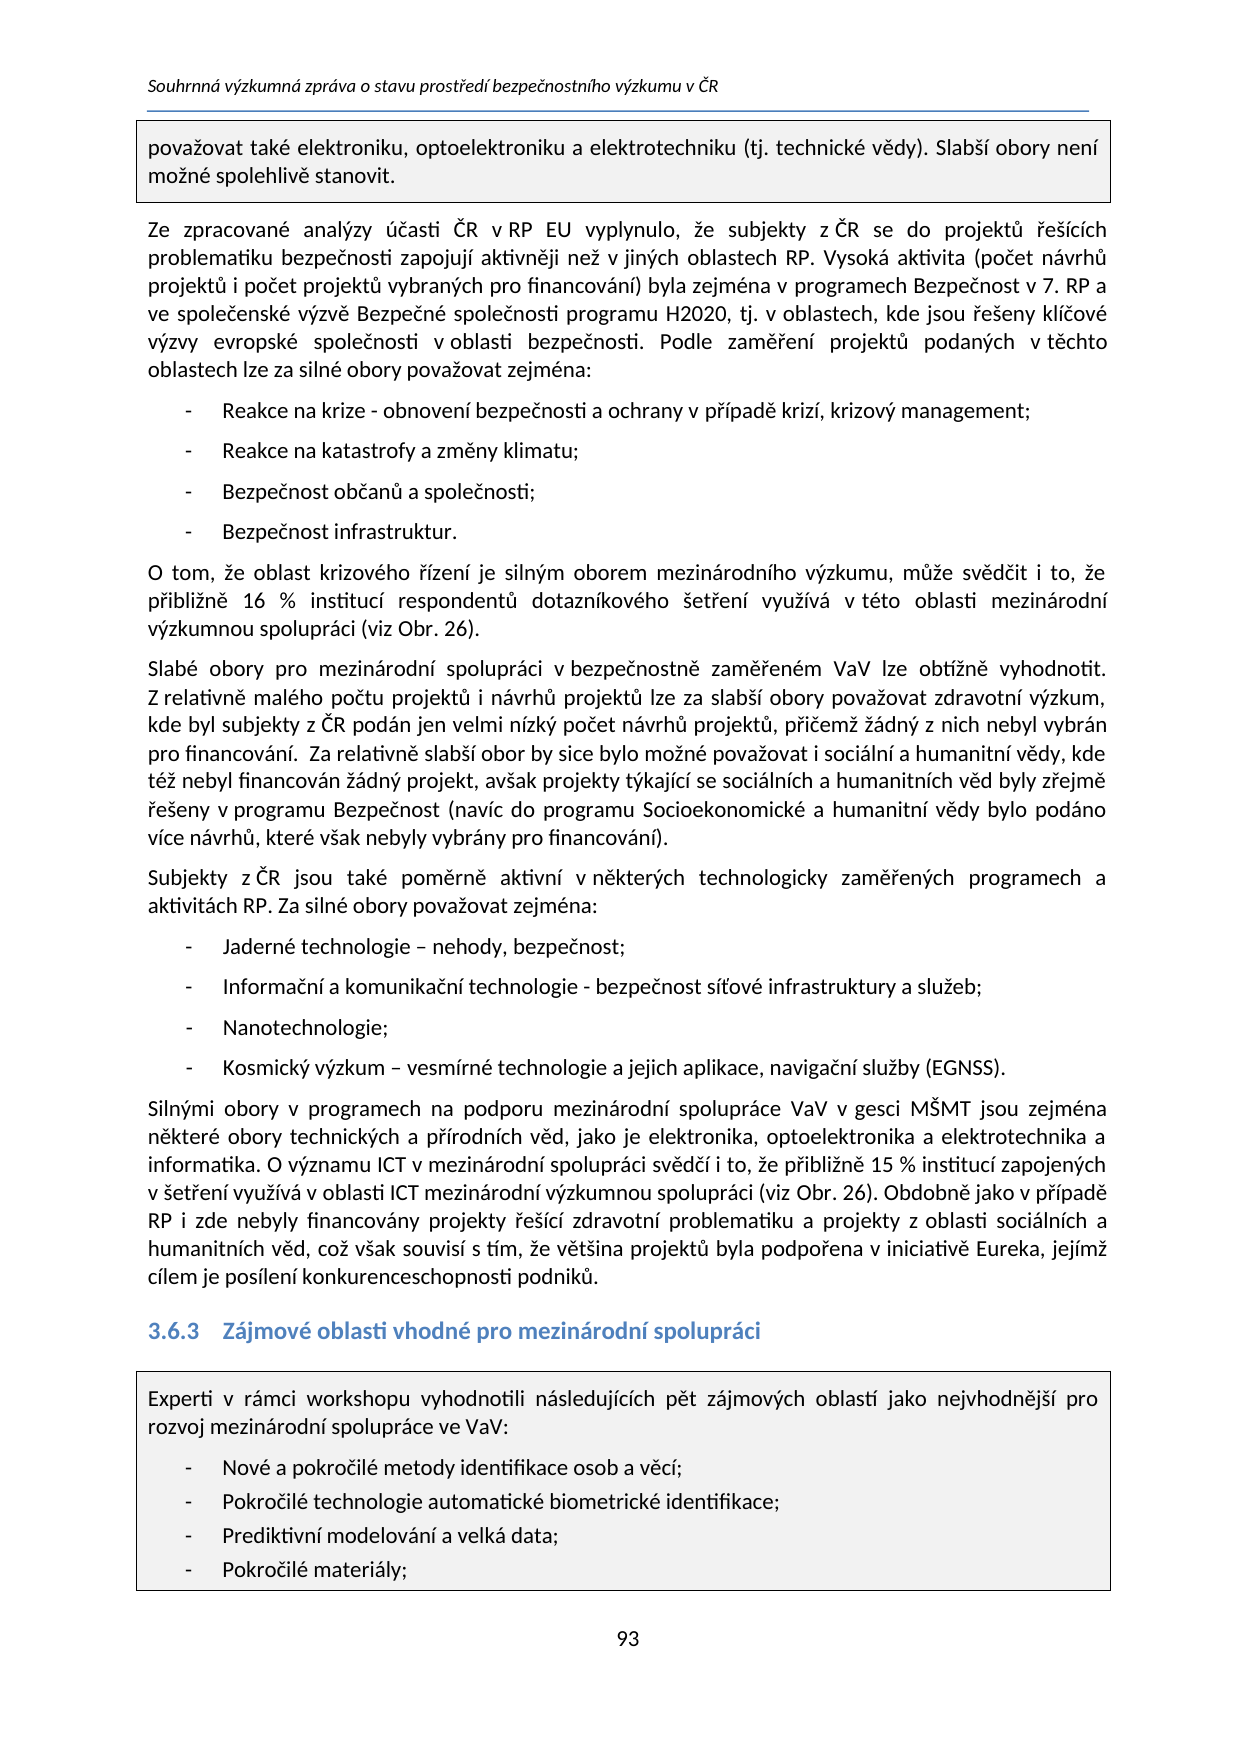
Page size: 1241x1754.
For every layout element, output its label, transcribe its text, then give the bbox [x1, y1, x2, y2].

list Jaderné technologie – nehody, bezpečnost; [185, 932, 1107, 960]
text Subjekty z ČR jsou také poměrně aktivní v některých technologicky zaměřených programech a aktivitách RP. Za silné obory považovat zejména: [148, 863, 1107, 919]
text Silnými obory v programech na podporu mezinárodní spolupráce VaV v gesci MŠMT jsou zejména některé obory technických a přírodních věd, jako je elektronika, optoelektronika a elektrotechnika a informatika. O významu ICT v mezinárodní spolupráci svědčí i to, že přibližně 15 % institucí zapojených v šetření využívá v oblasti ICT mezinárodní výzkumnou spolupráci (viz obr. 26). Obdobně jako v případě RP i zde nebyly financovány projekty řešící zdravotní problematiku a projekty z oblasti sociálních a humanitních věd, což však souvisí s tím, že většina projektů byla podpořena v iniciativě Eureka, jejímž cílem je posílení konkurenceschopnosti podniků. [148, 1094, 1107, 1290]
list Bezpečnost občanů a společnosti; [185, 477, 1107, 505]
text O tom, že oblast krizového řízení je silným oborem mezinárodního výzkumu, může svědčit i to, že přibližně 16 % institucí respondentů dotazníkového šetření využívá v této oblasti mezinárodní výzkumnou spolupráci (viz obr. 26). [148, 558, 1107, 642]
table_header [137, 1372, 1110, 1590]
text Slabé obory pro mezinárodní spolupráci v bezpečnostně zaměřeném VaV lze obtížně vyhodnotit. Z relativně malého počtu projektů i návrhů projektů lze za slabší obory považovat zdravotní výzkum, kde byl subjekty z ČR podán jen velmi nízký počet návrhů projektů, přičemž žádný z nich nebyl vybrán pro financování. Za relativně slabší obor by sice bylo možné považovat i sociální a humanitní vědy, kde též nebyl financován žádný projekt, avšak projekty týkající se sociálních a humanitních věd byly zřejmě řešeny v programu Bezpečnost (navíc do programu Socioekonomické a humanitní vědy bylo podáno více návrhů, které však nebyly vybrány pro financování). [148, 654, 1107, 851]
text Ze zpracované analýzy účasti ČR v RP EU vyplynulo, že subjekty z ČR se do projektů řešících problematiku bezpečnosti zapojují aktivněji než v jiných oblastech RP. Vysoká aktivita (počet návrhů projektů i počet projektů vybraných pro financování) byla zejména v programech Bezpečnost v 7. RP a ve společenské výzvě Bezpečné společnosti programu H2020, tj. v oblastech, kde jsou řešeny klíčové výzvy evropské společnosti v oblasti bezpečnosti. Podle zaměření projektů podaných v těchto oblastech lze za silné obory považovat zejména: [148, 215, 1107, 383]
list Informační a komunikační technologie - bezpečnost síťové infrastruktury a služeb; [185, 972, 1107, 1000]
list Kosmický výzkum – vesmírné technologie a jejich aplikace, navigační služby (EGNSS). [186, 1053, 1107, 1081]
list Nanotechnologie; [186, 1013, 1107, 1041]
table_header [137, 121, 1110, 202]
subtitle Zájmové oblasti vhodné pro mezinárodní spolupráci [148, 1315, 1107, 1346]
list Bezpečnost infrastruktur. [185, 517, 1107, 546]
list Reakce na katastrofy a změny klimatu; [185, 436, 1107, 464]
list Reakce na krize - obnovení bezpečnosti a ochrany v případě krizí, krizový management; [185, 396, 1107, 424]
